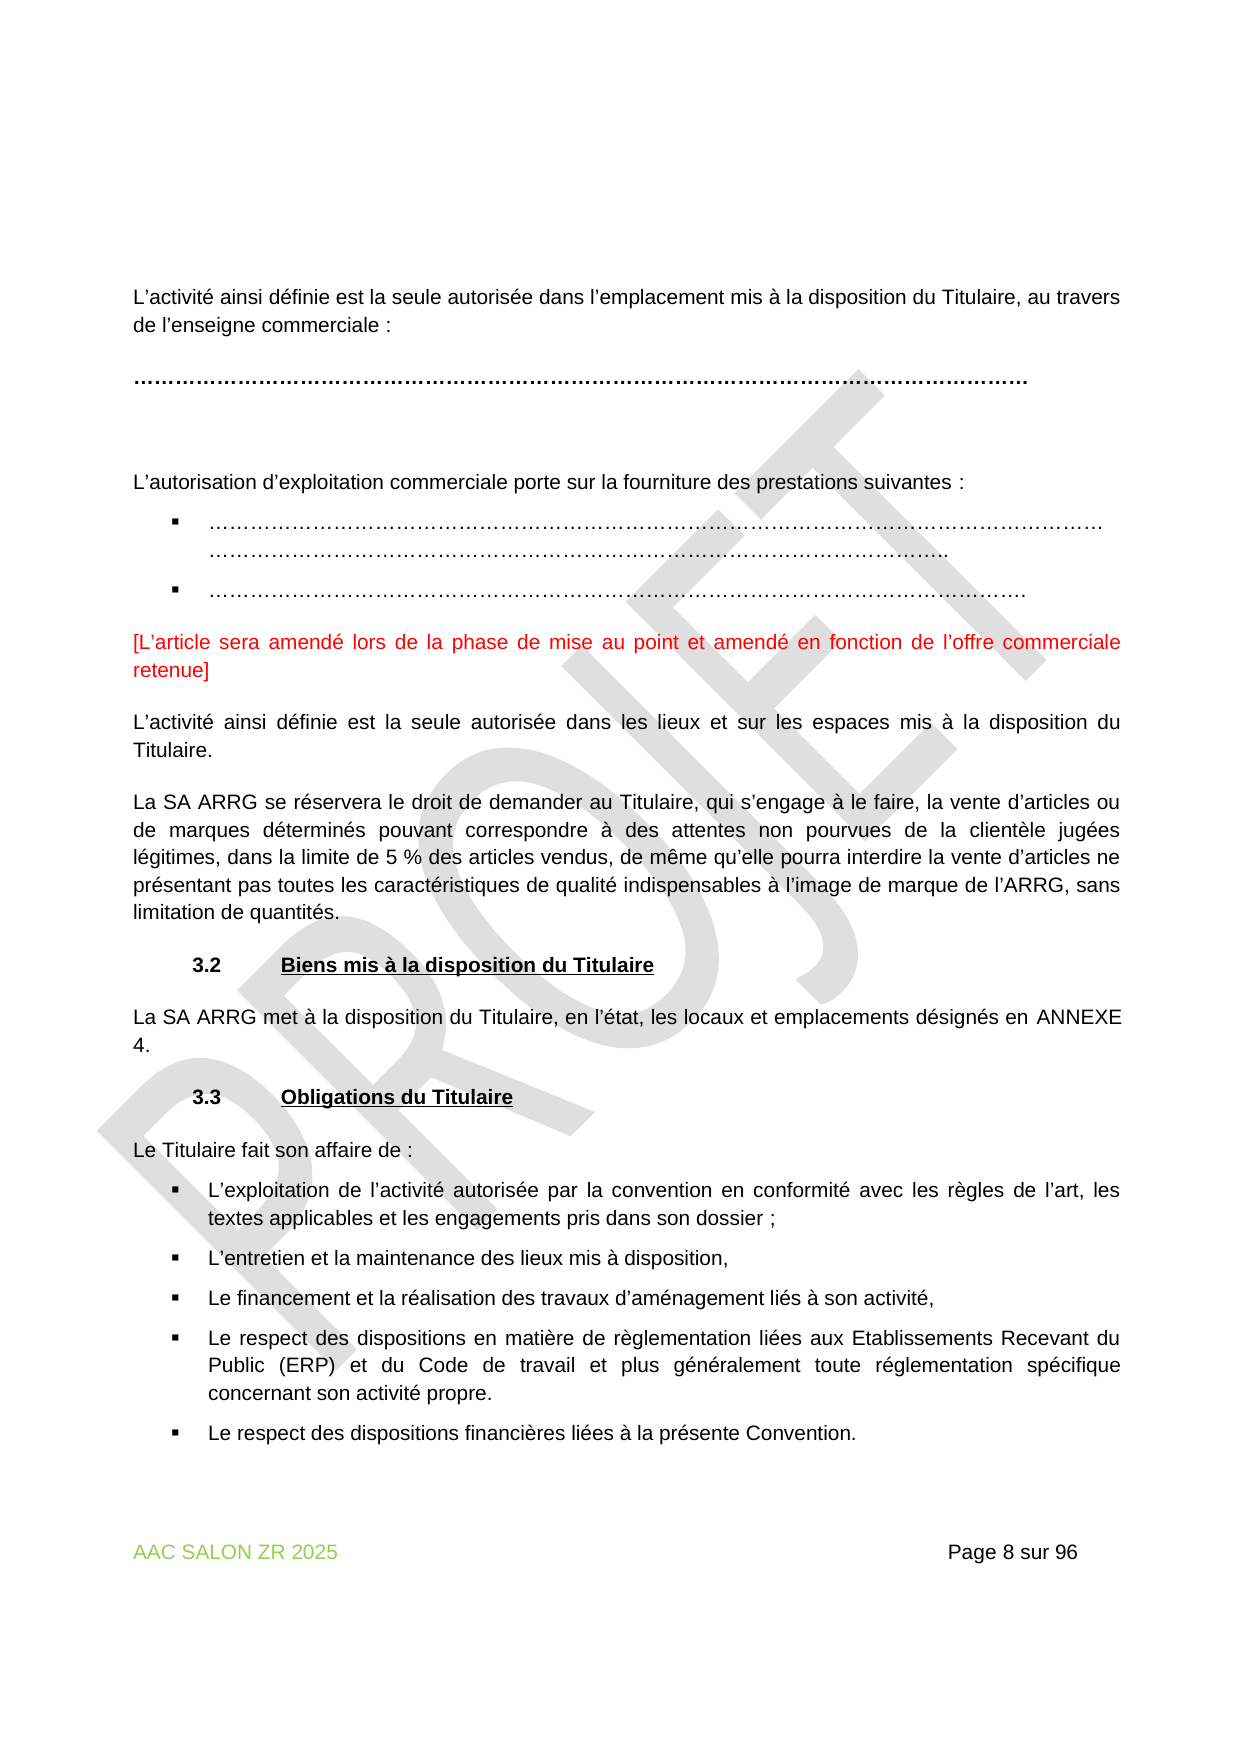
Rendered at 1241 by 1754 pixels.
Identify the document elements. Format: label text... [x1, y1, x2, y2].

text La SA ARRG met à la disposition du Titulaire, en l’état, les locaux et emplacements désignés en ANNEXE 4. [133, 1005, 1122, 1057]
text L’activité ainsi définie est la seule autorisée dans l’emplacement mis à la disposition du Titulaire, au travers de l’enseigne commerciale : [133, 285, 1122, 336]
list Le financement et la réalisation des travaux d’aménagement liés à son activité, [170, 1285, 1122, 1309]
text La SA ARRG se réservera le droit de demander au Titulaire, qui s’engage à le faire, la vente d’articles ou de marques déterminés pouvant correspondre à des attentes non pourvues de la clientèle jugées légitimes, dans la limite de 5 % des articles vendus, de même qu’elle pourra interdire la vente d’articles ne présentant pas toutes les caractéristiques de qualité indispensables à l’image de marque de l’ARRG, sans limitation de quantités. [133, 790, 1122, 924]
subtitle Biens mis à la disposition du Titulaire [192, 953, 1122, 977]
text L’activité ainsi définie est la seule autorisée dans les lieux et sur les espaces mis à la disposition du Titulaire. [133, 710, 1122, 762]
text Le Titulaire fait son affaire de : [133, 1138, 1122, 1162]
text [L’article sera amendé lors de la phase de mise au point et amendé en fonction de l’offre commerciale retenue] [133, 630, 1122, 682]
text L’autorisation d’exploitation commerciale porte sur la fourniture des prestations suivantes : [133, 470, 1122, 494]
list L’entretien et la maintenance des lieux mis à disposition, [170, 1245, 1122, 1269]
list Le respect des dispositions en matière de règlementation liées aux Etablissements Recevant du Public (ERP) et du Code de travail et plus généralement toute réglementation spécifique concernant son activité propre. [170, 1326, 1122, 1404]
text ………………………………………………………………………………………………………………… [133, 365, 1122, 389]
list L’exploitation de l’activité autorisée par la convention en conformité avec les règles de l’art, les textes applicables et les engagements pris dans son dossier ; [170, 1178, 1122, 1229]
subtitle Obligations du Titulaire [192, 1085, 1122, 1109]
list Le respect des dispositions financières liées à la présente Convention. [170, 1421, 1122, 1445]
text ………………………………………………………………………………………………………. [170, 578, 1122, 602]
text ……………………………………………………………………………………………………………………………………………………………………………………………………………….. [170, 510, 1122, 562]
